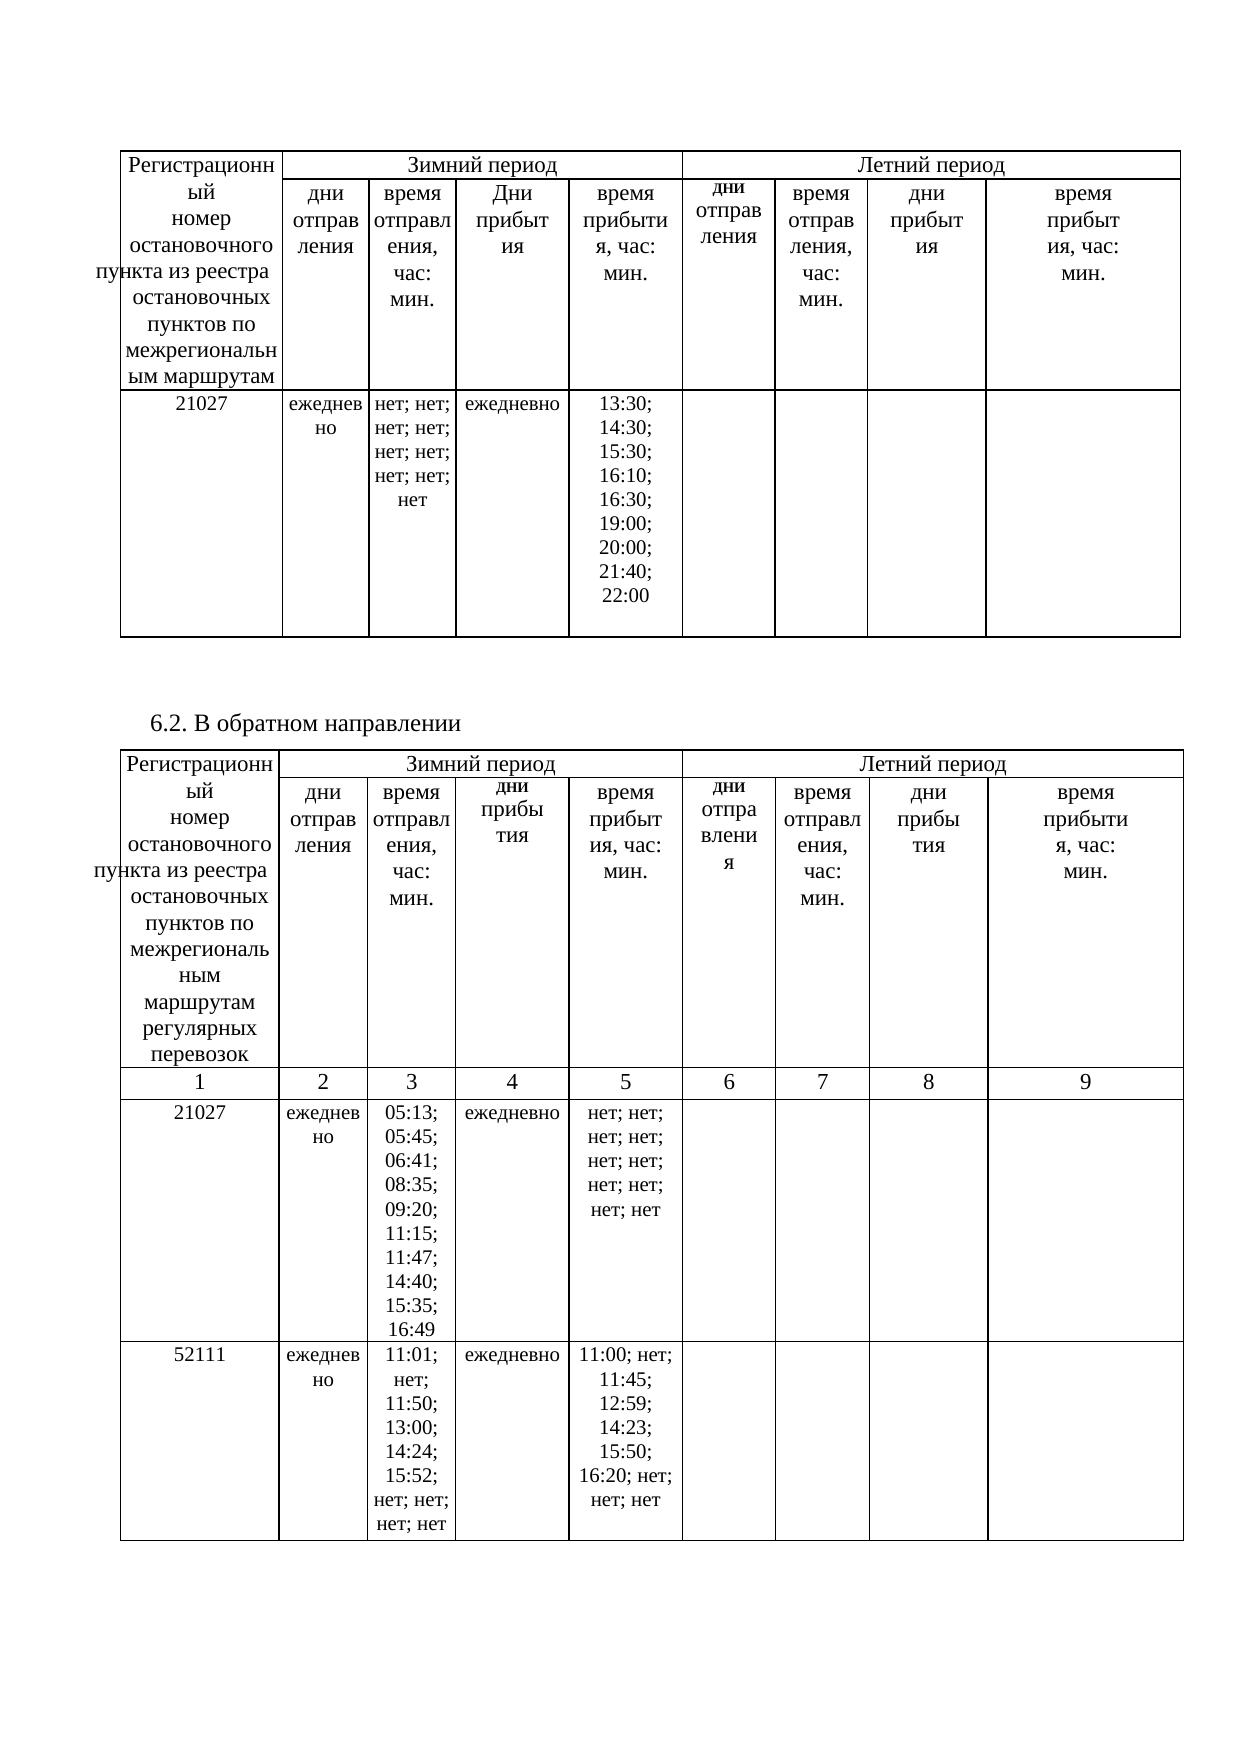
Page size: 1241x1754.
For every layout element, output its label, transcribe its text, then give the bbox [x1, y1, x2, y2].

table_cell дни прибыт ия [868, 180, 985, 389]
table_cell [870, 1100, 987, 1341]
table_cell ежедневно [280, 1342, 367, 1539]
table_cell 4 [456, 1068, 568, 1099]
table_cell [776, 1342, 869, 1539]
table_cell 1 [121, 1068, 278, 1099]
table_header Зимний период [283, 152, 682, 178]
table_header Летний период [683, 751, 1183, 777]
table_cell 21027 [121, 1100, 278, 1341]
table_cell 6 [683, 1068, 775, 1099]
table_cell время прибыт ия, час: мин. [987, 180, 1180, 389]
table_cell 21027 [121, 391, 282, 636]
table_cell дни отправ ления [283, 180, 368, 389]
table_cell время прибыти я, час: мин. [989, 778, 1183, 1067]
table_cell ДНИ отпра влени я [683, 778, 775, 1067]
table_cell [868, 391, 985, 636]
table_cell 11:01; нет; 11:50; 13:00; 14:24; 15:52; нет; нет; нет; нет [368, 1342, 455, 1539]
table_cell 52111 [121, 1342, 278, 1539]
table_cell дни отправ ления [280, 778, 367, 1067]
table_cell время отправл ения, час: мин. [776, 778, 869, 1067]
table_cell 7 [776, 1068, 869, 1099]
table_cell ежедневно [283, 391, 368, 636]
table_cell время отправл ения, час: мин. [368, 778, 455, 1067]
table_cell 2 [280, 1068, 367, 1099]
table_cell [987, 391, 1180, 636]
table_cell 05:13; 05:45; 06:41; 08:35; 09:20; 11:15; 11:47; 14:40; 15:35; 16:49 [368, 1100, 455, 1341]
table_cell 11:00; нет; 11:45; 12:59; 14:23; 15:50; 16:20; нет; нет; нет [570, 1342, 682, 1539]
table_cell Дни прибыт ия [457, 180, 568, 389]
table_cell [683, 1100, 775, 1341]
table_cell время прибыт ия, час: мин. [570, 778, 682, 1067]
table_cell [870, 1342, 987, 1539]
table_cell время отправл ения, час: мин. [370, 180, 455, 389]
table_header Летний период [683, 152, 1180, 178]
table_cell [989, 1342, 1183, 1539]
table_cell 13:30; 14:30; 15:30; 16:10; 16:30; 19:00; 20:00; 21:40; 22:00 [570, 391, 682, 636]
table_cell [683, 1342, 775, 1539]
table_cell 3 [368, 1068, 455, 1099]
table_cell ежедневно [456, 1342, 568, 1539]
table_cell [776, 1100, 869, 1341]
text 6.2. В обратном направлении [150, 708, 1090, 736]
table_header Регистрационный номер остановочного пункта из реестра остановочных пунктов по межрегиональным маршрутам регулярных перевозок [121, 751, 278, 1067]
table_cell нет; нет; нет; нет; нет; нет; нет; нет; нет [370, 391, 455, 636]
table_cell ежедневно [280, 1100, 367, 1341]
table_header Зимний период [280, 751, 682, 777]
table_cell [989, 1100, 1183, 1341]
table_cell время отправ ления, час: мин. [776, 180, 867, 389]
table_cell [776, 391, 867, 636]
table_cell ДНИ отправ ления [683, 180, 774, 389]
table_cell [683, 391, 774, 636]
table_cell ежедневно [457, 391, 568, 636]
table_cell 9 [989, 1068, 1183, 1099]
table_cell 8 [870, 1068, 987, 1099]
table_cell 5 [570, 1068, 682, 1099]
table_header Регистрационный номер остановочного пункта из реестра остановочных пунктов по межрегиональным маршрутам регулярных перевозок [121, 152, 282, 389]
table_cell время прибыти я, час: мин. [570, 180, 682, 389]
table_cell ежедневно [456, 1100, 568, 1341]
table_cell дни прибы тия [870, 778, 987, 1067]
table_cell нет; нет; нет; нет; нет; нет; нет; нет; нет; нет [570, 1100, 682, 1341]
table_cell ДНИ прибы тия [456, 778, 568, 1067]
